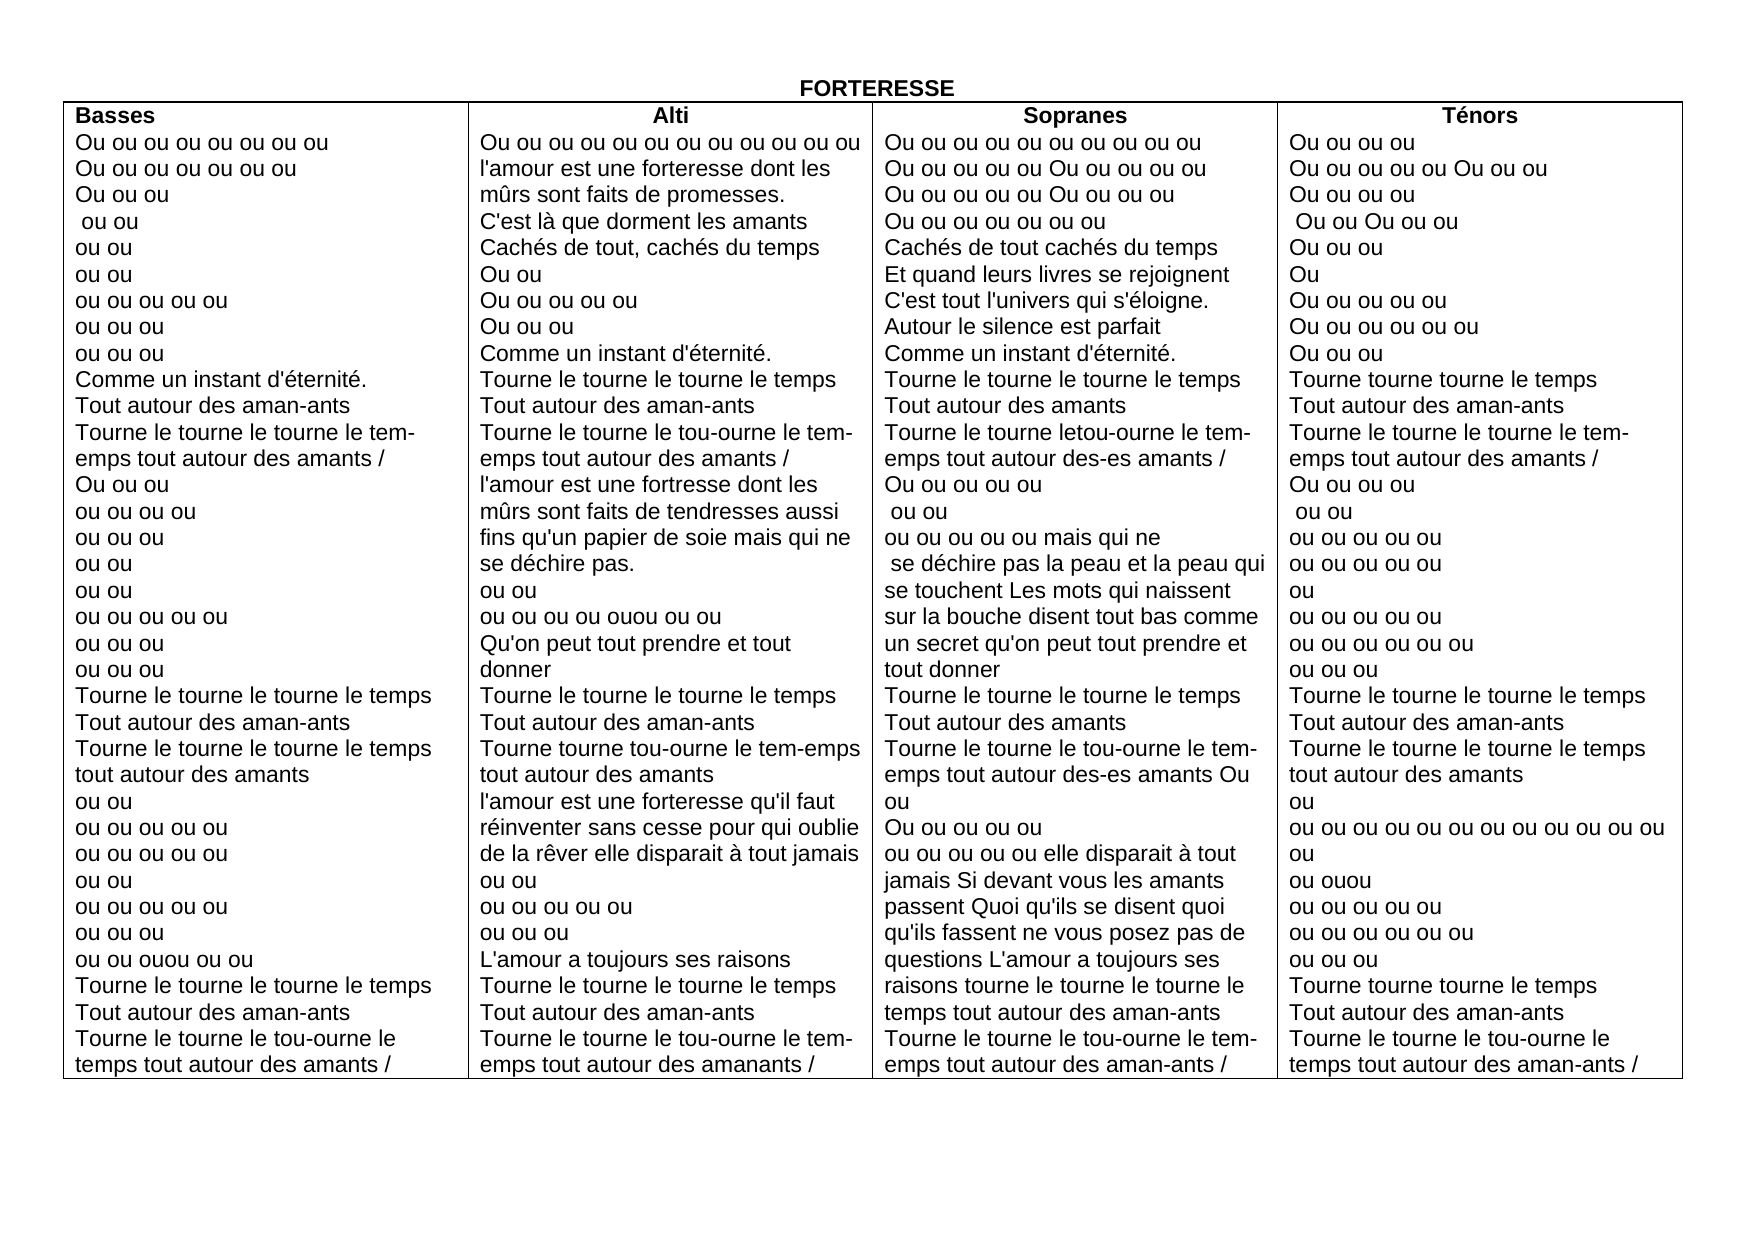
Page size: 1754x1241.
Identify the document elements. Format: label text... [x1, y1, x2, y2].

table_header Basses Ou ou ou ou ou ou ou ou Ou ou ou ou ou ou ou Ou ou ou ou ou ou ou ou ou ou ou ou ou ou ou ou ou ou ou ou Comme un instant d'éternité. Tout autour des aman-ants Tourne le tourne le tourne le tem-emps tout autour des amants / Ou ou ou ou ou ou ou ou ou ou ou ou ou ou ou ou ou ou ou ou ou ou ou ou ou Tourne le tourne le tourne le temps Tout autour des aman-ants Tourne le tourne le tourne le temps tout autour des amants ou ou ou ou ou ou ou ou ou ou ou ou ou ou ou ou ou ou ou ou ou ou ou ou ouou ou ou Tourne le tourne le tourne le temps Tout autour des aman-ants Tourne le tourne le tou-ourne le temps tout autour des amants / [64, 103, 468, 1077]
table_header Alti Ou ou ou ou ou ou ou ou ou ou ou ou l'amour est une forteresse dont les mûrs sont faits de promesses. C'est là que dorment les amants Cachés de tout, cachés du temps Ou ou Ou ou ou ou ou Ou ou ou Comme un instant d'éternité. Tourne le tourne le tourne le temps Tout autour des aman-ants Tourne le tourne le tou-ourne le tem-emps tout autour des amants / l'amour est une fortresse dont les mûrs sont faits de tendresses aussi fins qu'un papier de soie mais qui ne se déchire pas. ou ou ou ou ou ou ouou ou ou Qu'on peut tout prendre et tout donner Tourne le tourne le tourne le temps Tout autour des aman-ants Tourne tourne tou-ourne le tem-emps tout autour des amants l'amour est une forteresse qu'il faut réinventer sans cesse pour qui oublie de la rêver elle disparait à tout jamais ou ou ou ou ou ou ou ou ou ou L'amour a toujours ses raisons Tourne le tourne le tourne le temps Tout autour des aman-ants Tourne le tourne le tou-ourne le tem-emps tout autour des amanants / [469, 103, 872, 1077]
table_header Sopranes Ou ou ou ou ou ou ou ou ou ou Ou ou ou ou ou Ou ou ou ou ou Ou ou ou ou ou Ou ou ou ou Ou ou ou ou ou ou ou Cachés de tout cachés du temps Et quand leurs livres se rejoignent C'est tout l'univers qui s'éloigne. Autour le silence est parfait Comme un instant d'éternité. Tourne le tourne le tourne le temps Tout autour des amants Tourne le tourne letou-ourne le tem-emps tout autour des-es amants / Ou ou ou ou ou ou ou ou ou ou ou ou mais qui ne se déchire pas la peau et la peau qui se touchent Les mots qui naissent sur la bouche disent tout bas comme un secret qu'on peut tout prendre et tout donner Tourne le tourne le tourne le temps Tout autour des amants Tourne le tourne le tou-ourne le tem-emps tout autour des-es amants Ou ou Ou ou ou ou ou ou ou ou ou ou elle disparait à tout jamais Si devant vous les amants passent Quoi qu'ils se disent quoi qu'ils fassent ne vous posez pas de questions L'amour a toujours ses raisons tourne le tourne le tourne le temps tout autour des aman-ants Tourne le tourne le tou-ourne le tem-emps tout autour des aman-ants / [873, 103, 1277, 1077]
table_header Ténors Ou ou ou ou Ou ou ou ou ou Ou ou ou Ou ou ou ou Ou ou Ou ou ou Ou ou ou Ou Ou ou ou ou ou Ou ou ou ou ou ou Ou ou ou Tourne tourne tourne le temps Tout autour des aman-ants Tourne le tourne le tourne le tem-emps tout autour des amants / Ou ou ou ou ou ou ou ou ou ou ou ou ou ou ou ou ou ou ou ou ou ou ou ou ou ou ou ou ou ou ou Tourne le tourne le tourne le temps Tout autour des aman-ants Tourne le tourne le tourne le temps tout autour des amants ou ou ou ou ou ou ou ou ou ou ou ou ou ou ou ouou ou ou ou ou ou ou ou ou ou ou ou ou ou ou Tourne tourne tourne le temps Tout autour des aman-ants Tourne le tourne le tou-ourne le temps tout autour des aman-ants / [1278, 103, 1682, 1077]
text FORTERESSE [75, 75, 1679, 101]
